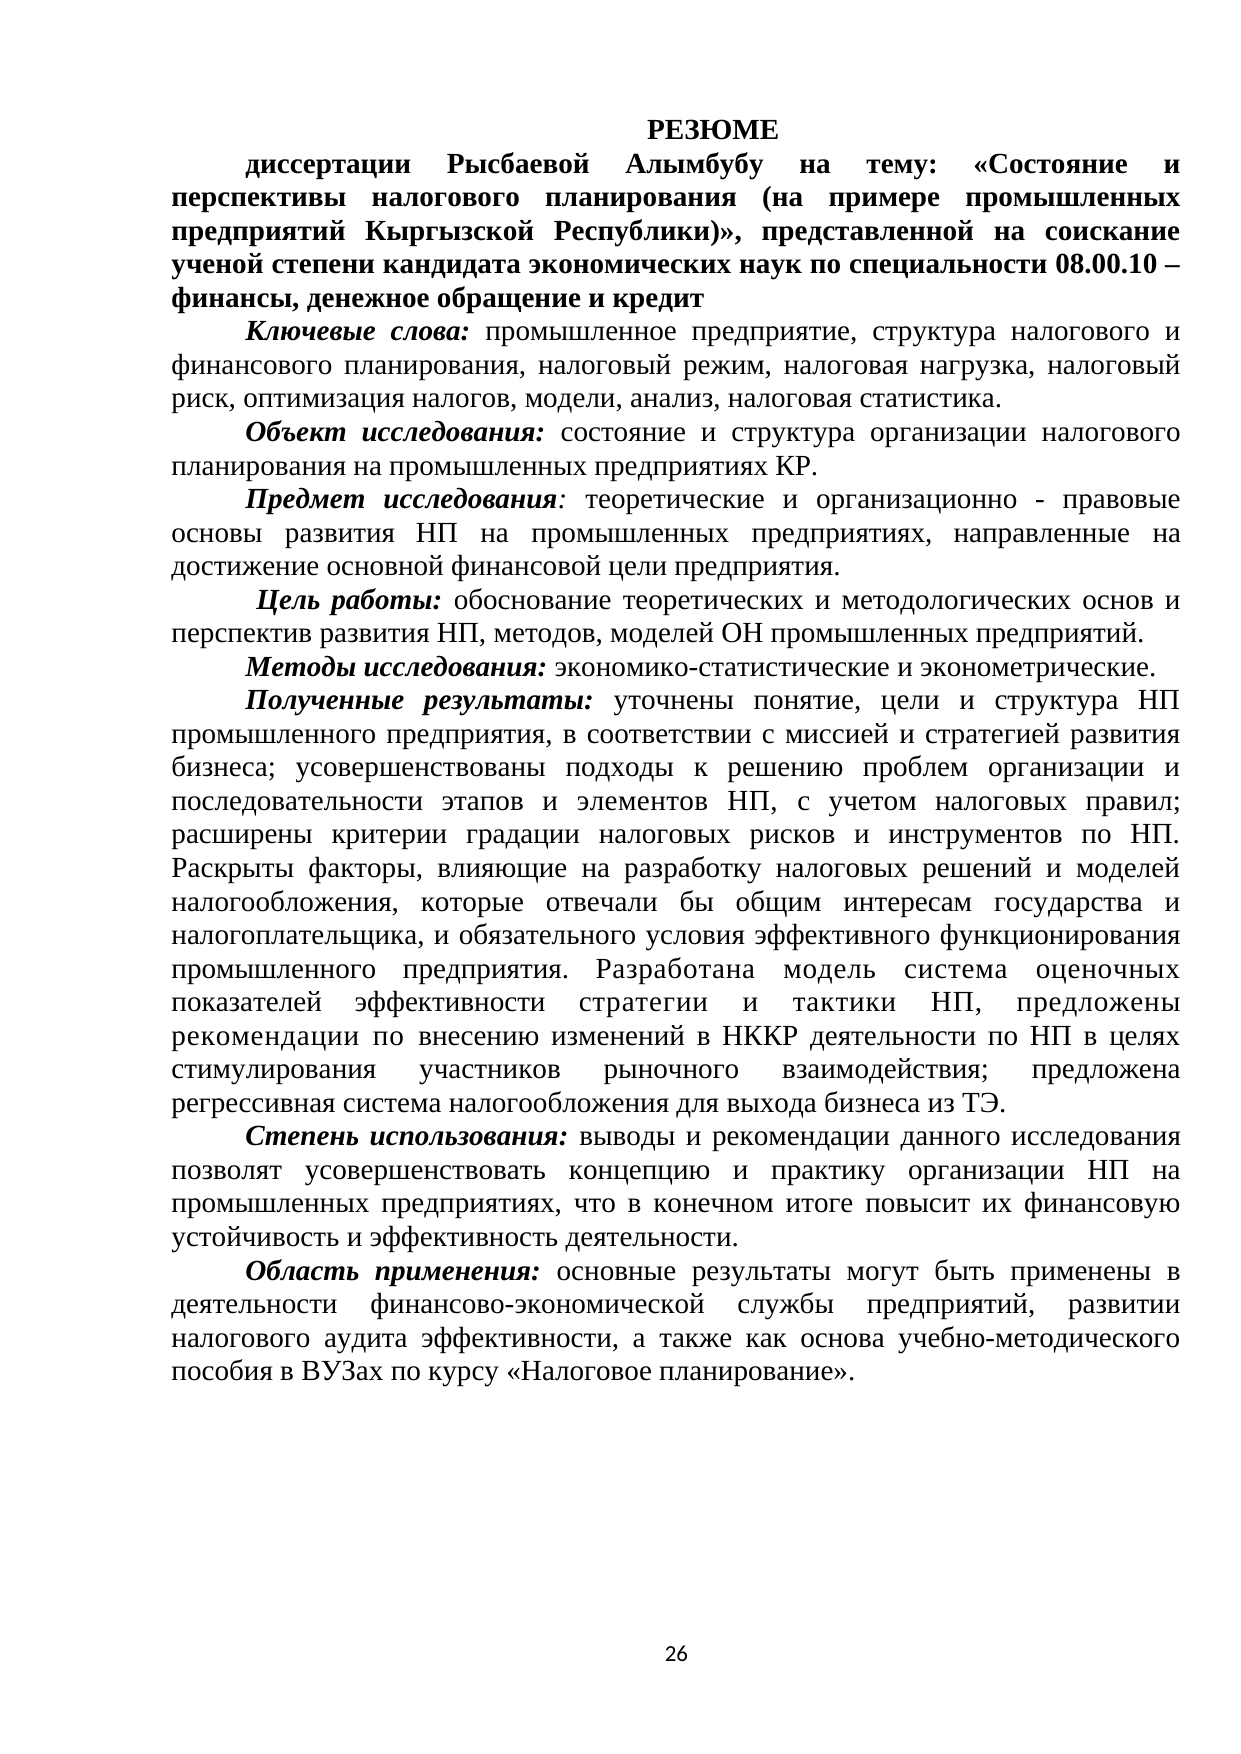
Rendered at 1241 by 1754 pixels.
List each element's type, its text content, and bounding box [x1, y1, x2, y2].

text Ключевые слова: промышленное предприятие, структура налогового и финансового планирования, налоговый режим, налоговая нагрузка, налоговый риск, оптимизация налогов, модели, анализ, налоговая статистика. [171, 313, 1181, 414]
text Объект исследования: состояние и структура организации налогового планирования на промышленных предприятиях КР. [171, 414, 1181, 481]
text Цель работы: обоснование теоретических и методологических основ и перспектив развития НП, методов, моделей ОН промышленных предприятий. [171, 582, 1181, 649]
text диссертации Рысбаевой Алымбубу на тему: «Состояние и перспективы налогового планирования (на примере промышленных предприятий Кыргызской Республики)», представленной на соискание ученой степени кандидата экономических наук по специальности 08.00.10 – финансы, денежное обращение и кредит [171, 146, 1181, 313]
text Предмет исследования: теоретические и организационно - правовые основы развития НП на промышленных предприятиях, направленные на достижение основной финансовой цели предприятия. [171, 481, 1181, 582]
text РЕЗЮМЕ [171, 112, 1181, 146]
text Область применения: основные результаты могут быть применены в деятельности финансово-экономической службы предприятий, развитии налогового аудита эффективности, а также как основа учебно-методического пособия в ВУЗах по курсу «Налоговое планирование». [171, 1253, 1181, 1387]
text Степень использования: выводы и рекомендации данного исследования позволят усовершенствовать концепцию и практику организации НП на промышленных предприятиях, что в конечном итоге повысит их финансовую устойчивость и эффективность деятельности. [171, 1118, 1181, 1253]
text Методы исследования: экономико-статистические и эконометрические. [171, 649, 1181, 682]
text Полученные результаты: уточнены понятие, цели и структура НП промышленного предприятия, в соответствии с миссией и стратегией развития бизнеса; усовершенствованы подходы к решению проблем организации и последовательности этапов и элементов НП, с учетом налоговых правил; расширены критерии градации налоговых рисков и инструментов по НП. Раскрыты факторы, влияющие на разработку налоговых решений и моделей налогообложения, которые отвечали бы общим интересам государства и налогоплательщика, и обязательного условия эффективного функционирования промышленного предприятия. Разработана модель система оценочных показателей эффективности стратегии и тактики НП, предложены рекомендации по внесению изменений в НККР деятельности по НП в целях стимулирования участников рыночного взаимодействия; предложена регрессивная система налогообложения для выхода бизнеса из ТЭ. [171, 682, 1181, 1118]
